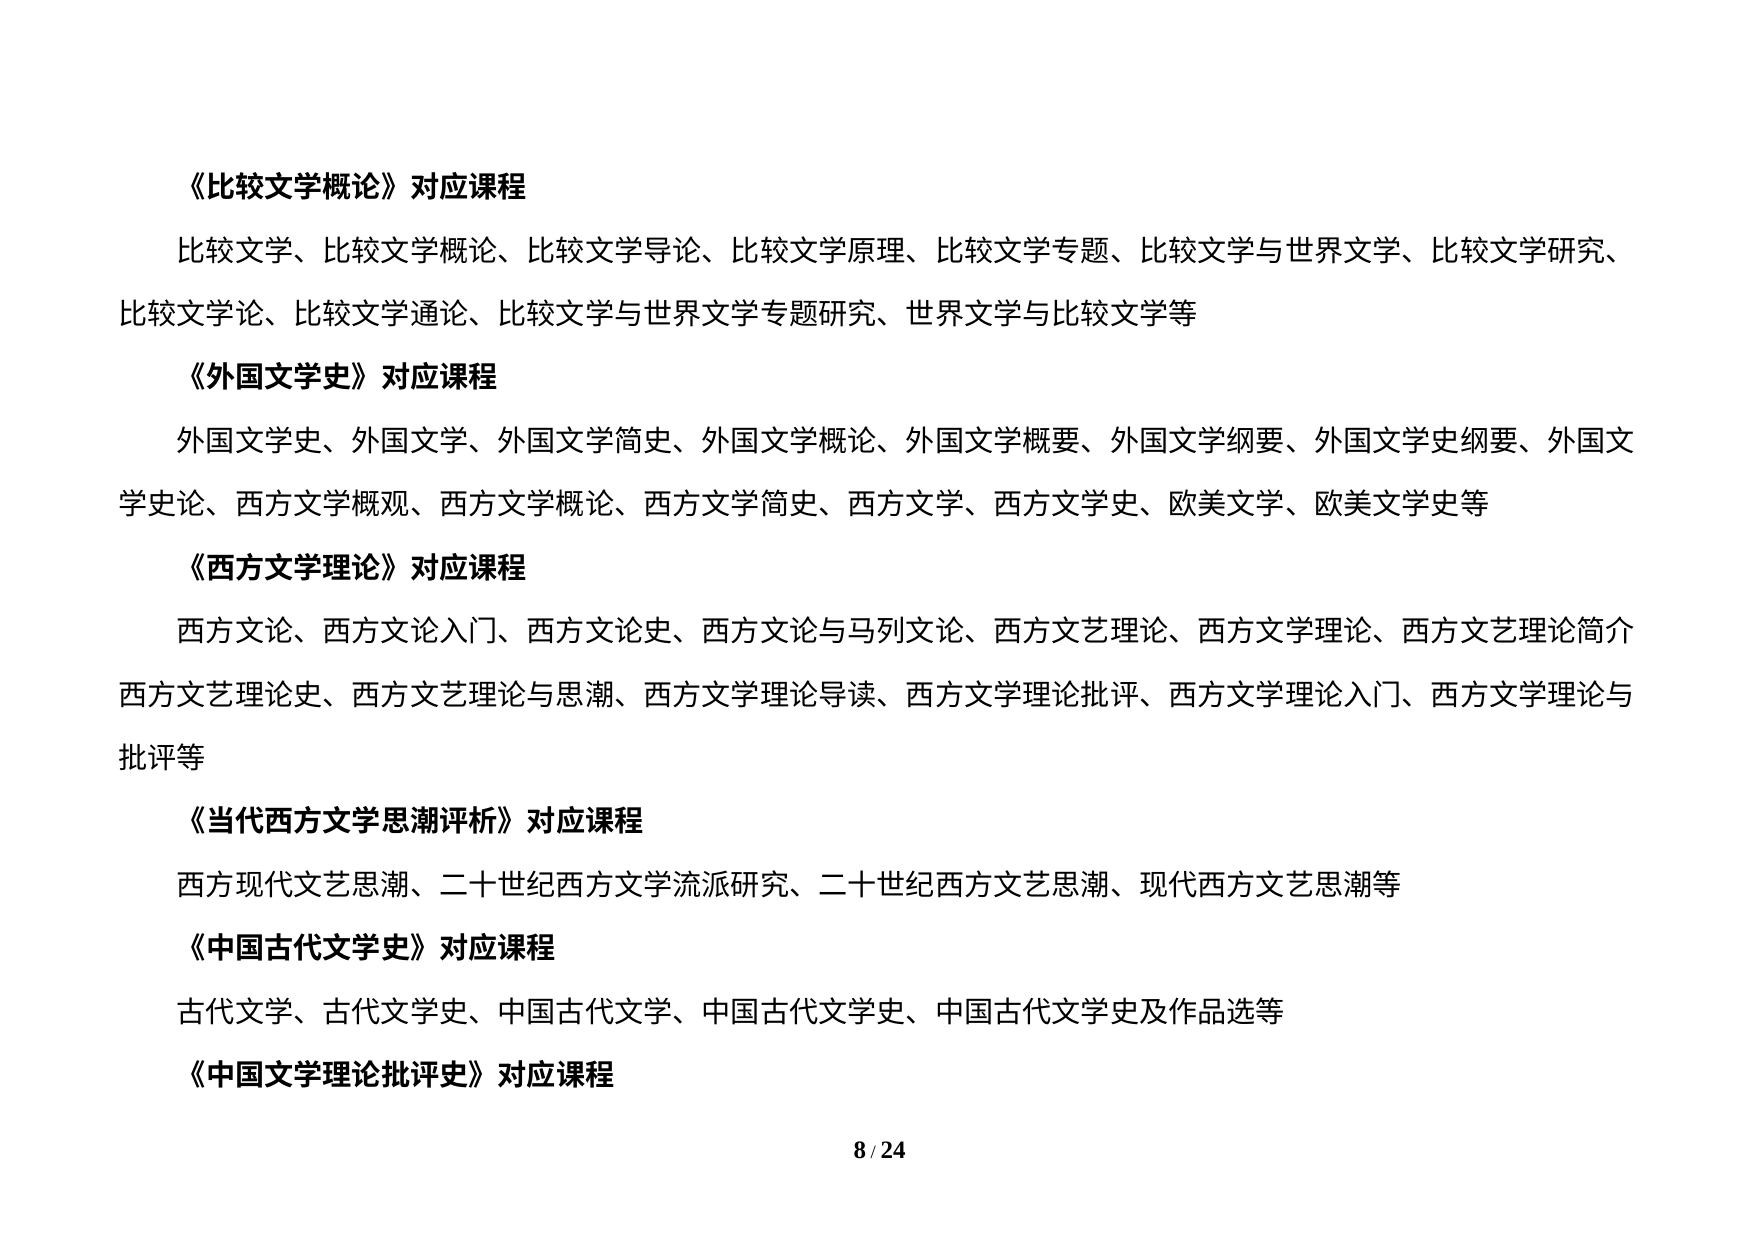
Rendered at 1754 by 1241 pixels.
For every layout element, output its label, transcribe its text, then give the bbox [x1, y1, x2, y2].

text 古代文学、古代文学史、中国古代文学、中国古代文学史、中国古代文学史及作品选等 [118, 988, 1636, 1031]
text 西方文论、西方文论入门、西方文论史、西方文论与马列文论、西方文艺理论、西方文学理论、西方文艺理论简介、西方文艺理论史、西方文艺理论与思潮、西方文学理论导读、西方文学理论批评、西方文学理论入门、西方文学理论与批评等 [118, 608, 1636, 777]
text 《西方文学理论》对应课程 [118, 544, 1636, 587]
text 《中国古代文学史》对应课程 [118, 925, 1636, 967]
text 《外国文学史》对应课程 [118, 354, 1636, 396]
text 西方现代文艺思潮、二十世纪西方文学流派研究、二十世纪西方文艺思潮、现代西方文艺思潮等 [118, 861, 1636, 904]
text 外国文学史、外国文学、外国文学简史、外国文学概论、外国文学概要、外国文学纲要、外国文学史纲要、外国文学史论、西方文学概观、西方文学概论、西方文学简史、西方文学、西方文学史、欧美文学、欧美文学史等 [118, 417, 1636, 523]
text 《当代西方文学思潮评析》对应课程 [118, 798, 1636, 840]
text 《中国文学理论批评史》对应课程 [118, 1052, 1636, 1094]
text 《比较文学概论》对应课程 [118, 164, 1636, 206]
text 比较文学、比较文学概论、比较文学导论、比较文学原理、比较文学专题、比较文学与世界文学、比较文学研究、比较文学论、比较文学通论、比较文学与世界文学专题研究、世界文学与比较文学等 [118, 227, 1636, 333]
